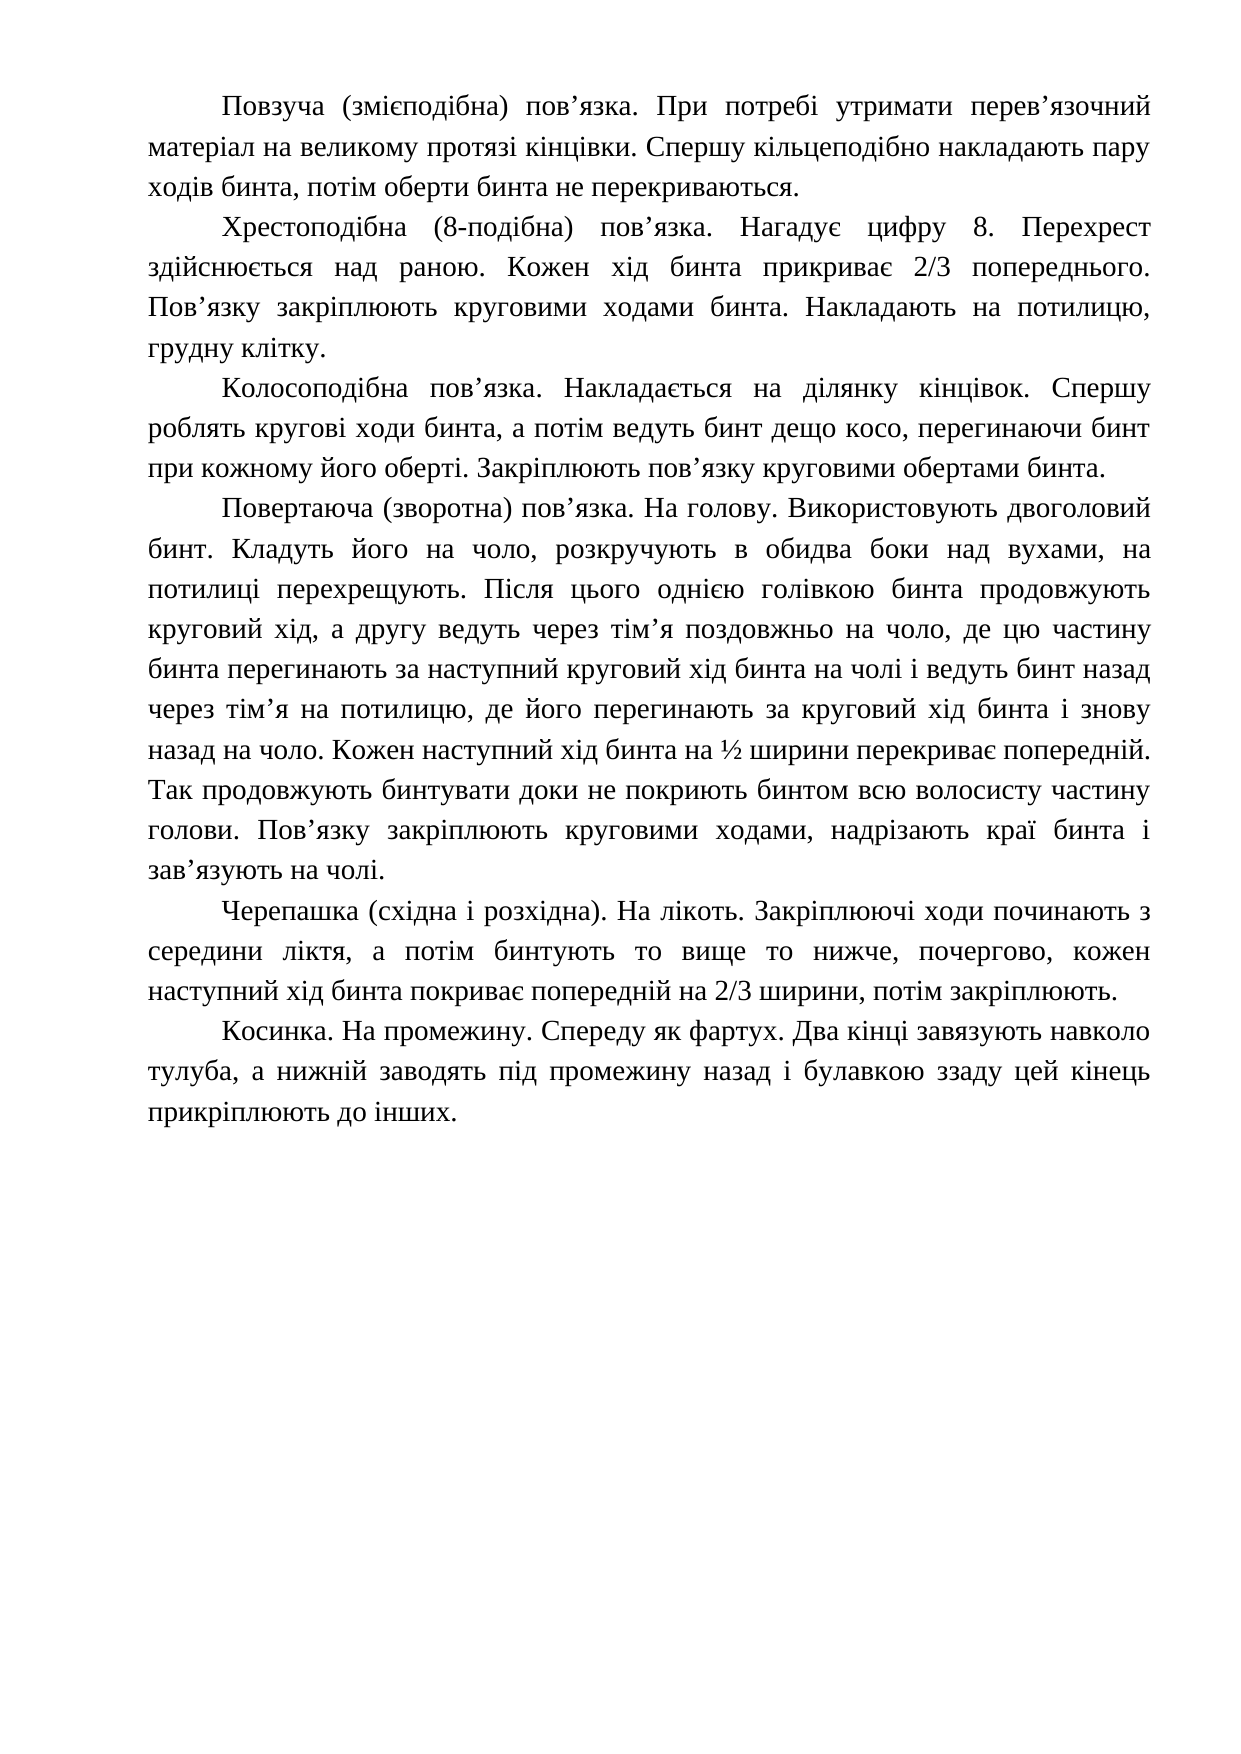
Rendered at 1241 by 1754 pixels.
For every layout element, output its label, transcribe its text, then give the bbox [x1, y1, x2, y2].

text Хрестоподібна (8-подібна) пов’язка. Нагадує цифру 8. Перехрест здійснюється над раною. Кожен хід бинта прикриває 2/3 попереднього. Пов’язку закріплюють круговими ходами бинта. Накладають на потилицю, грудну клітку. [148, 209, 1152, 363]
text Черепашка (східна і розхідна). На лікоть. Закріплюючі ходи починають з середини ліктя, а потім бинтують то вище то нижче, почергово, кожен наступний хід бинта покриває попередній на 2/3 ширини, потім закріплюють. [148, 893, 1152, 1007]
text Колосоподібна пов’язка. Накладається на ділянку кінцівок. Спершу роблять кругові ходи бинта, а потім ведуть бинт дещо косо, перегинаючи бинт при кожному його оберті. Закріплюють пов’язку круговими обертами бинта. [148, 370, 1152, 484]
text Косинка. На промежину. Спереду як фартух. Два кінці завязують навколо тулуба, а нижній заводять під промежину назад і булавкою ззаду цей кінець прикріплюють до інших. [148, 1013, 1152, 1127]
text Повертаюча (зворотна) пов’язка. На голову. Використовують двоголовий бинт. Кладуть його на чоло, розкручують в обидва боки над вухами, на потилиці перехрещують. Після цього однією голівкою бинта продовжують круговий хід, а другу ведуть через тім’я поздовжньо на чоло, де цю частину бинта перегинають за наступний круговий хід бинта на чолі і ведуть бинт назад через тім’я на потилицю, де його перегинають за круговий хід бинта і знову назад на чоло. Кожен наступний хід бинта на ½ ширини перекриває попередній. Так продовжують бинтувати доки не покриють бинтом всю волосисту частину голови. Пов’язку закріплюють круговими ходами, надрізають краї бинта і зав’язують на чолі. [148, 491, 1152, 886]
text Повзуча (змієподібна) пов’язка. При потребі утримати перев’язочний матеріал на великому протязі кінцівки. Спершу кільцеподібно накладають пару ходів бинта, потім оберти бинта не перекриваються. [148, 88, 1152, 202]
